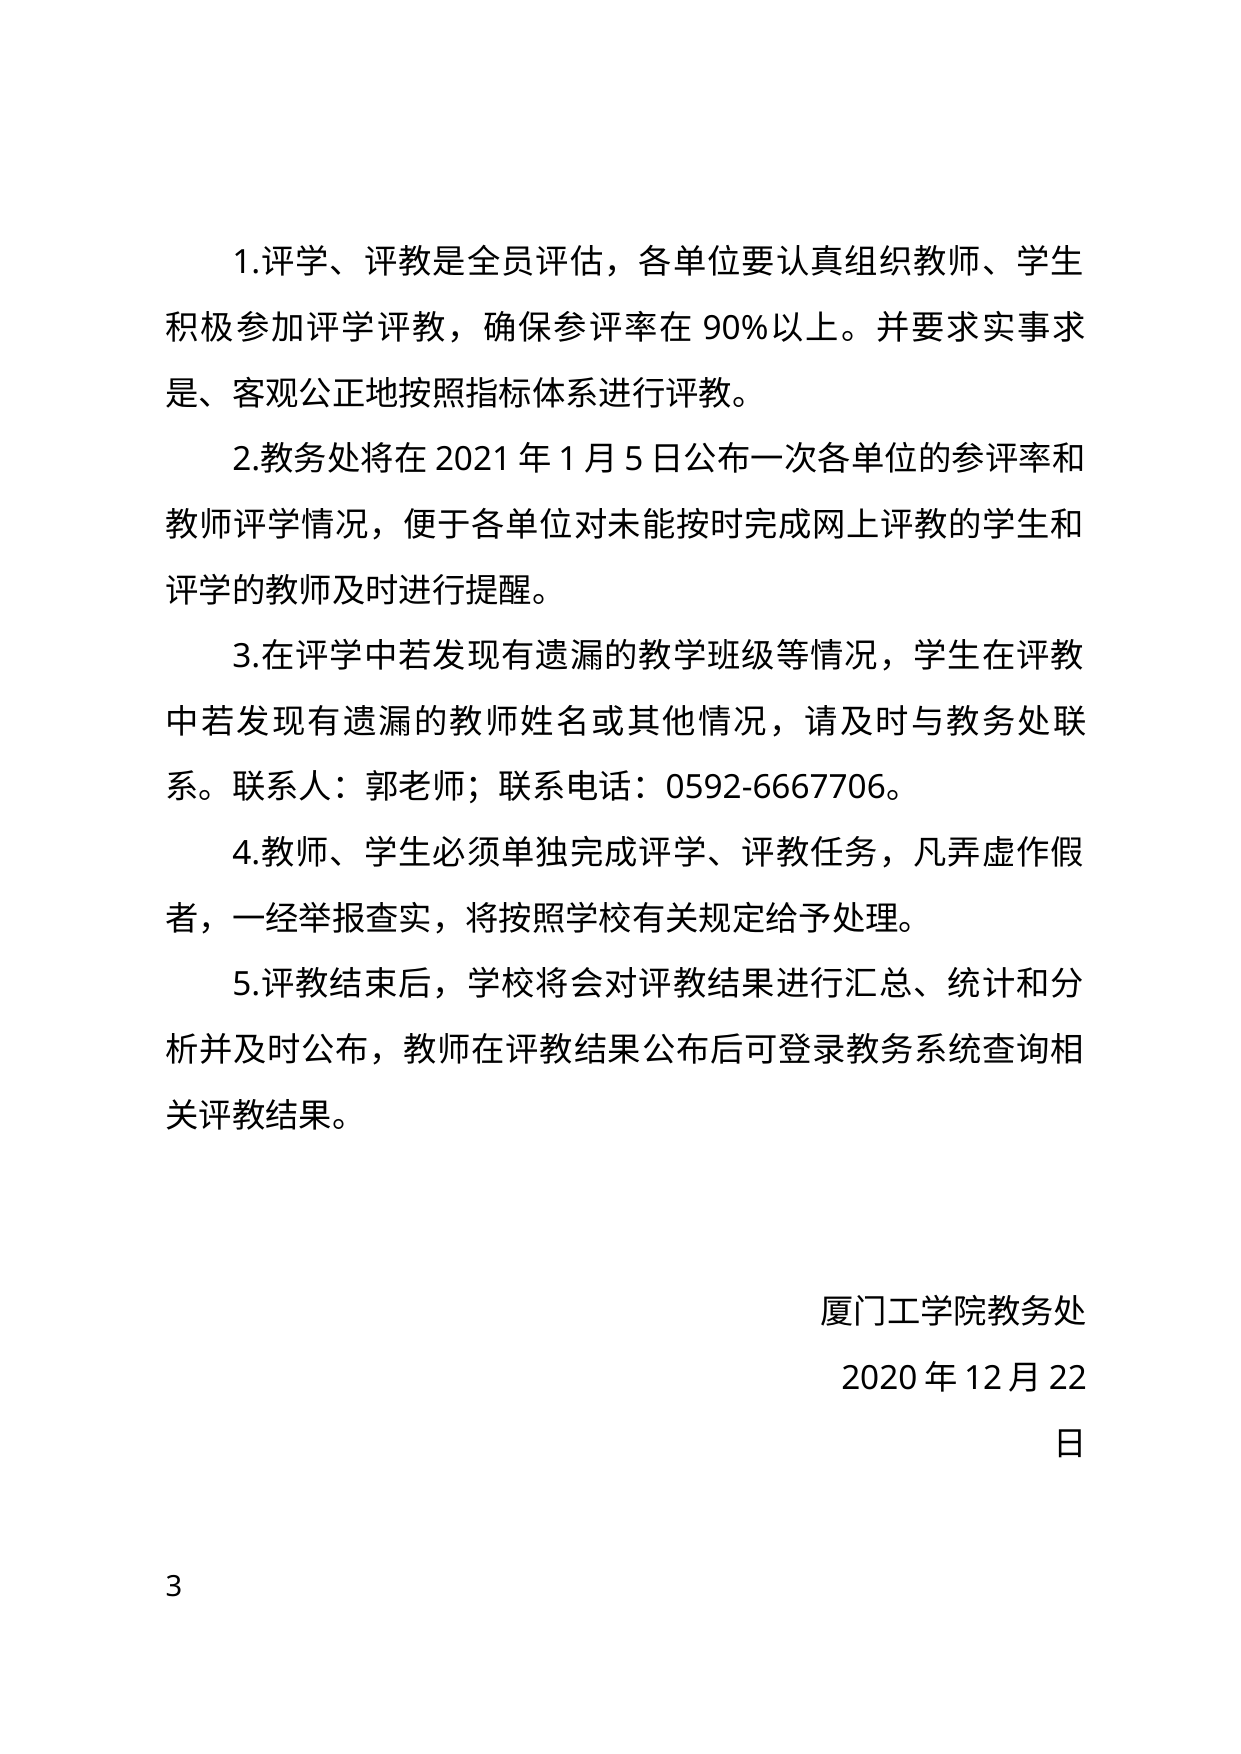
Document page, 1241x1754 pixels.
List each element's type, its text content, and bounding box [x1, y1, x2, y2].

text 4.教师、学生必须单独完成评学、评教任务，凡弄虚作假者，一经举报查实，将按照学校有关规定给予处理。 [165, 817, 1087, 948]
text 3.在评学中若发现有遗漏的教学班级等情况，学生在评教中若发现有遗漏的教师姓名或其他情况，请及时与教务处联系。联系人：郭老师；联系电话：0592-6667706。 [165, 620, 1087, 817]
text 厦门工学院教务处 [165, 1277, 1087, 1342]
text 2020年12月22日 [165, 1342, 1087, 1473]
text 1.评学、评教是全员评估，各单位要认真组织教师、学生积极参加评学评教，确保参评率在90%以上。并要求实事求是、客观公正地按照指标体系进行评教。 [165, 227, 1087, 423]
text 2.教务处将在2021年1月5日公布一次各单位的参评率和教师评学情况，便于各单位对未能按时完成网上评教的学生和评学的教师及时进行提醒。 [165, 423, 1087, 620]
text 5.评教结束后，学校将会对评教结果进行汇总、统计和分析并及时公布，教师在评教结果公布后可登录教务系统查询相关评教结果。 [165, 948, 1087, 1145]
